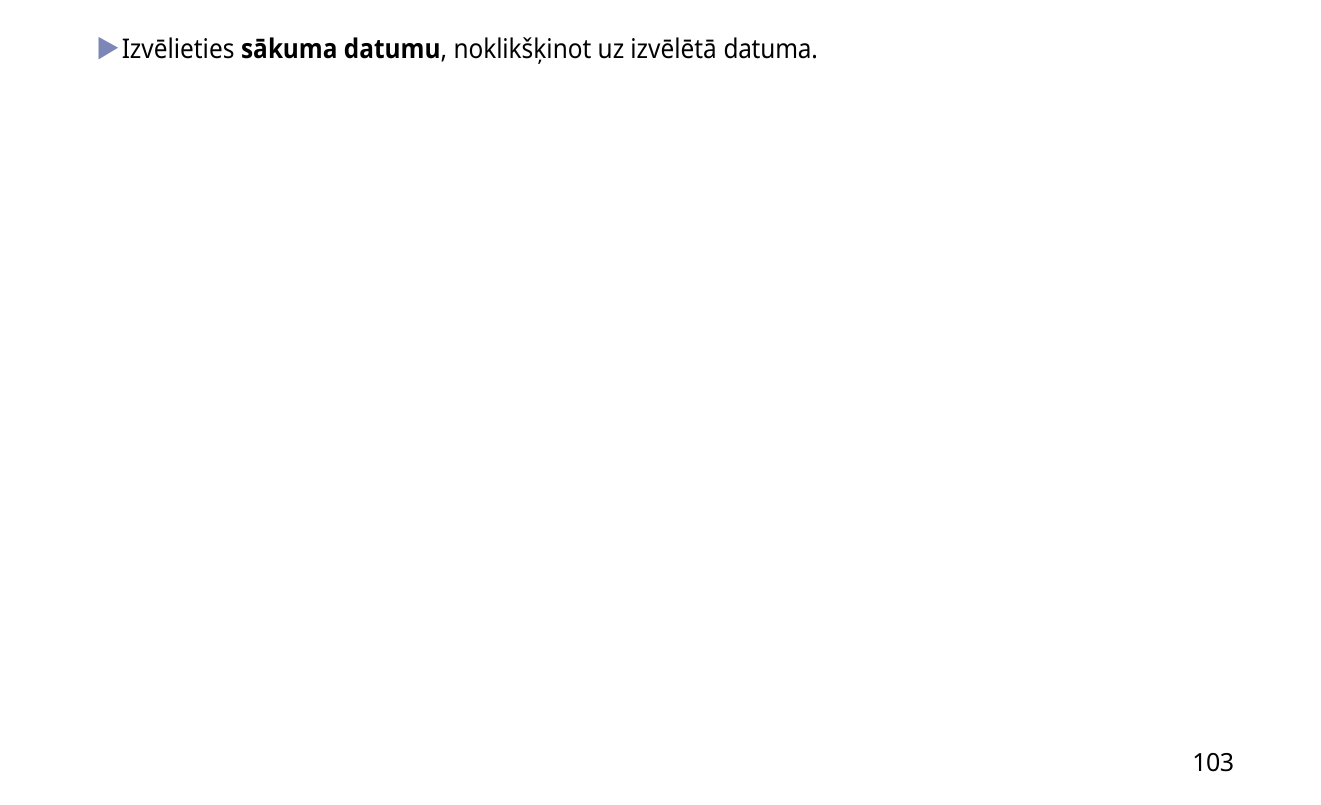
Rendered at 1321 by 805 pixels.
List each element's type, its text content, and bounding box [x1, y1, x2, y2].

list Izvēlieties sākuma datumu, noklikšķinot uz izvēlētā datuma. [96, 29, 1258, 66]
